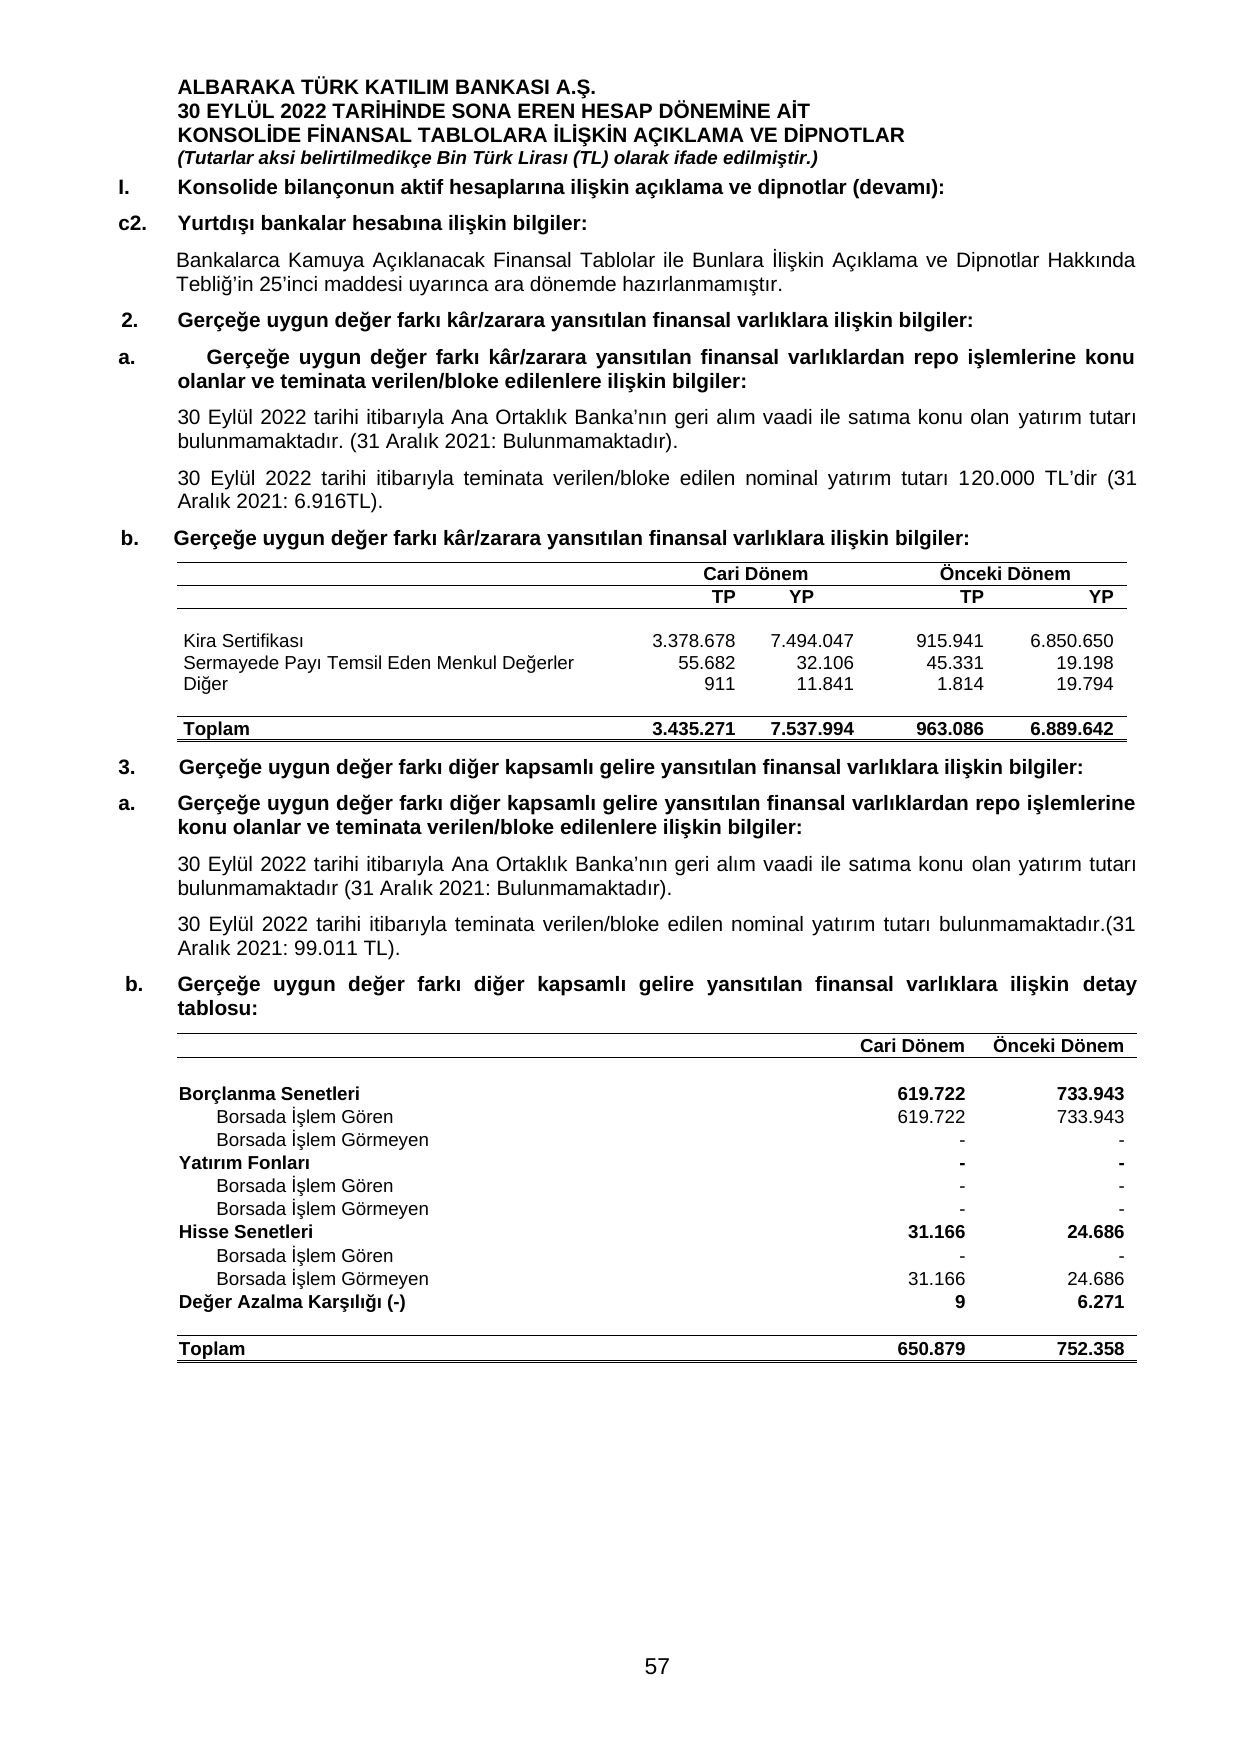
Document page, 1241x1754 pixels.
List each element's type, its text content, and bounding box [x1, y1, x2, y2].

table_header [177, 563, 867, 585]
text a. Gerçeğe uygun değer farkı kâr/zarara yansıtılan finansal varlıklardan repo işlemlerine konu olanlar ve teminata verilen/bloke edilenlere ilişkin bilgiler: [118, 344, 1137, 392]
text I. Konsolide bilançonun aktif hesaplarına ilişkin açıklama ve dipnotlar (devamı): [118, 175, 1137, 199]
text b. Gerçeğe uygun değer farkı kâr/zarara yansıtılan finansal varlıklara ilişkin bilgiler: [120, 526, 1137, 550]
text 2. Gerçeğe uygun değer farkı kâr/zarara yansıtılan finansal varlıklara ilişkin bilgiler: [121, 308, 1137, 332]
text c2. Yurtdışı bankalar hesabına ilişkin bilgiler: [118, 211, 1137, 235]
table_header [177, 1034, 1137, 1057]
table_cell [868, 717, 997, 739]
list Gerçeğe uygun değer farkı diğer kapsamlı gelire yansıtılan finansal varlıklardan repo işlemlerine konu olanlar ve teminata verilen/bloke edilenlere ilişkin bilgiler: [118, 791, 1137, 839]
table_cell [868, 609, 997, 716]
text 30 Eylül 2022 tarihi itibarıyla Ana Ortaklık Banka’nın geri alım vaadi ile satıma konu olan yatırım tutarı bulunmamaktadır (31 Aralık 2021: Bulunmamaktadır). [177, 851, 1137, 899]
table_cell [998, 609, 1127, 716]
list Bankalarca Kamuya Açıklanacak Finansal Tablolar ile Bunlara İlişkin Açıklama ve Dipnotlar Hakkında Tebliğ’in 25’inci maddesi uyarınca ara dönemde hazırlanmamıştır. [176, 248, 1137, 296]
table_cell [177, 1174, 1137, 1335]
text 3. Gerçeğe uygun değer farkı diğer kapsamlı gelire yansıtılan finansal varlıklara ilişkin bilgiler: [118, 754, 1137, 778]
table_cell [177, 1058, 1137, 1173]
text 30 Eylül 2022 tarihi itibarıyla teminata verilen/bloke edilen nominal yatırım tutarı 120.000 TL’dir (31 Aralık 2021: 6.916TL). [177, 465, 1137, 513]
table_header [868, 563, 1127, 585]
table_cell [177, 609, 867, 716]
text 30 Eylül 2022 tarihi itibarıyla Ana Ortaklık Banka’nın geri alım vaadi ile satıma konu olan yatırım tutarı bulunmamaktadır. (31 Aralık 2021: Bulunmamaktadır). [177, 405, 1137, 453]
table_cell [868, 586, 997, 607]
list Gerçeğe uygun değer farkı diğer kapsamlı gelire yansıtılan finansal varlıklara ilişkin detay tablosu: [125, 972, 1137, 1020]
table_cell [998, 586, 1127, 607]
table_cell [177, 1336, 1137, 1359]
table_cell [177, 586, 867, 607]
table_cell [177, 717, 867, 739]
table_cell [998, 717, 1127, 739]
text 30 Eylül 2022 tarihi itibarıyla teminata verilen/bloke edilen nominal yatırım tutarı bulunmamaktadır.(31 Aralık 2021: 99.011 TL). [177, 912, 1137, 960]
